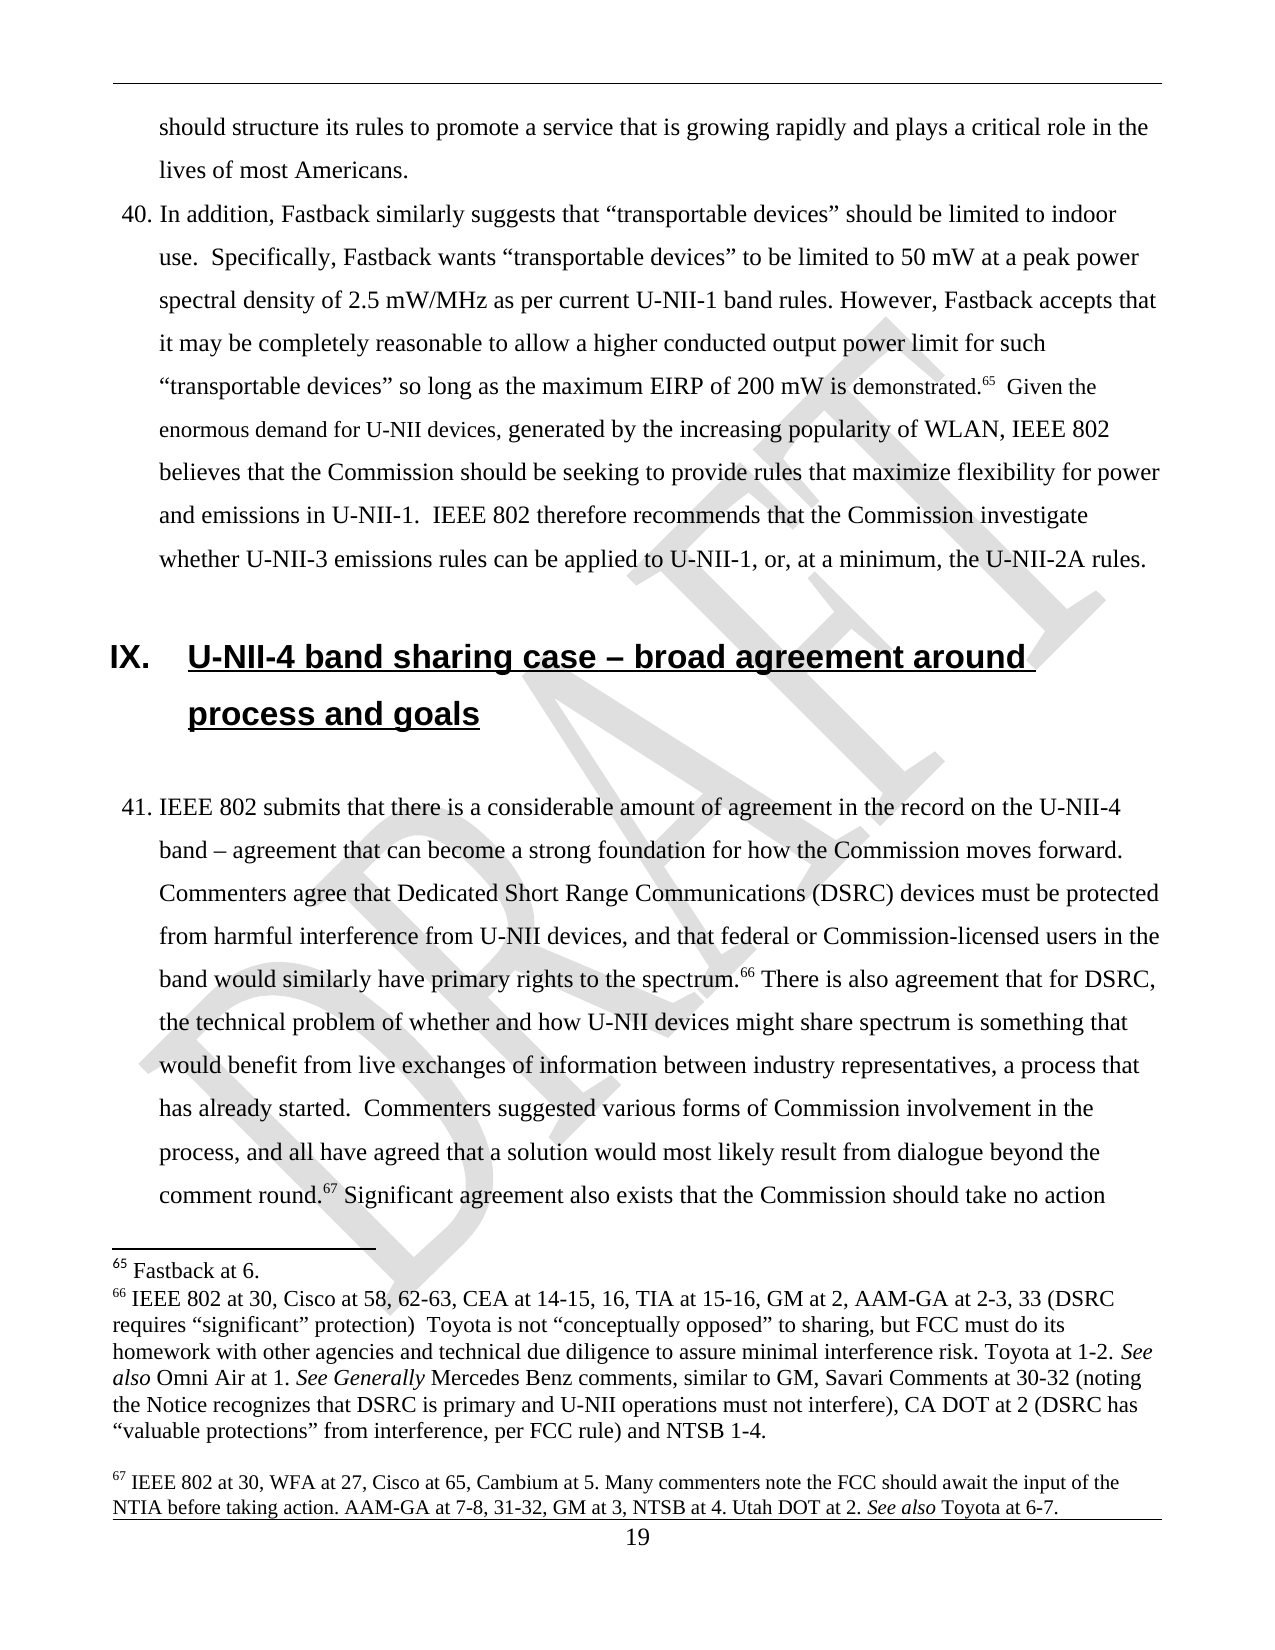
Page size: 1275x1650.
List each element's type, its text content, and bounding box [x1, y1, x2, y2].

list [121, 792, 1162, 1208]
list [121, 112, 1162, 184]
list In addition, Fastback similarly suggests that “transportable devices” should be limited to indoor use. Specifically, Fastback wants “transportable devices” to be limited to 50 mW at a peak power spectral density of 2.5 mW/MHz as per current U-NII-1 band rules. However, Fastback accepts that it may be completely reasonable to allow a higher conducted output power limit for such “transportable devices” so long as the maximum EIRP of 200 mW is demonstrated. Given the enormous demand for U-NII devices, generated by the increasing popularity of WLAN, IEEE 802 believes that the Commission should be seeking to provide rules that maximize flexibility for power and emissions in U-NII-1. IEEE 802 therefore recommends that the Commission investigate whether U-NII-3 emissions rules can be applied to U-NII-1, or, at a minimum, the U-NII-2A rules. [121, 199, 1162, 572]
subtitle U-NII-4 band sharing case – broad agreement around process and goals [150, 637, 1162, 733]
